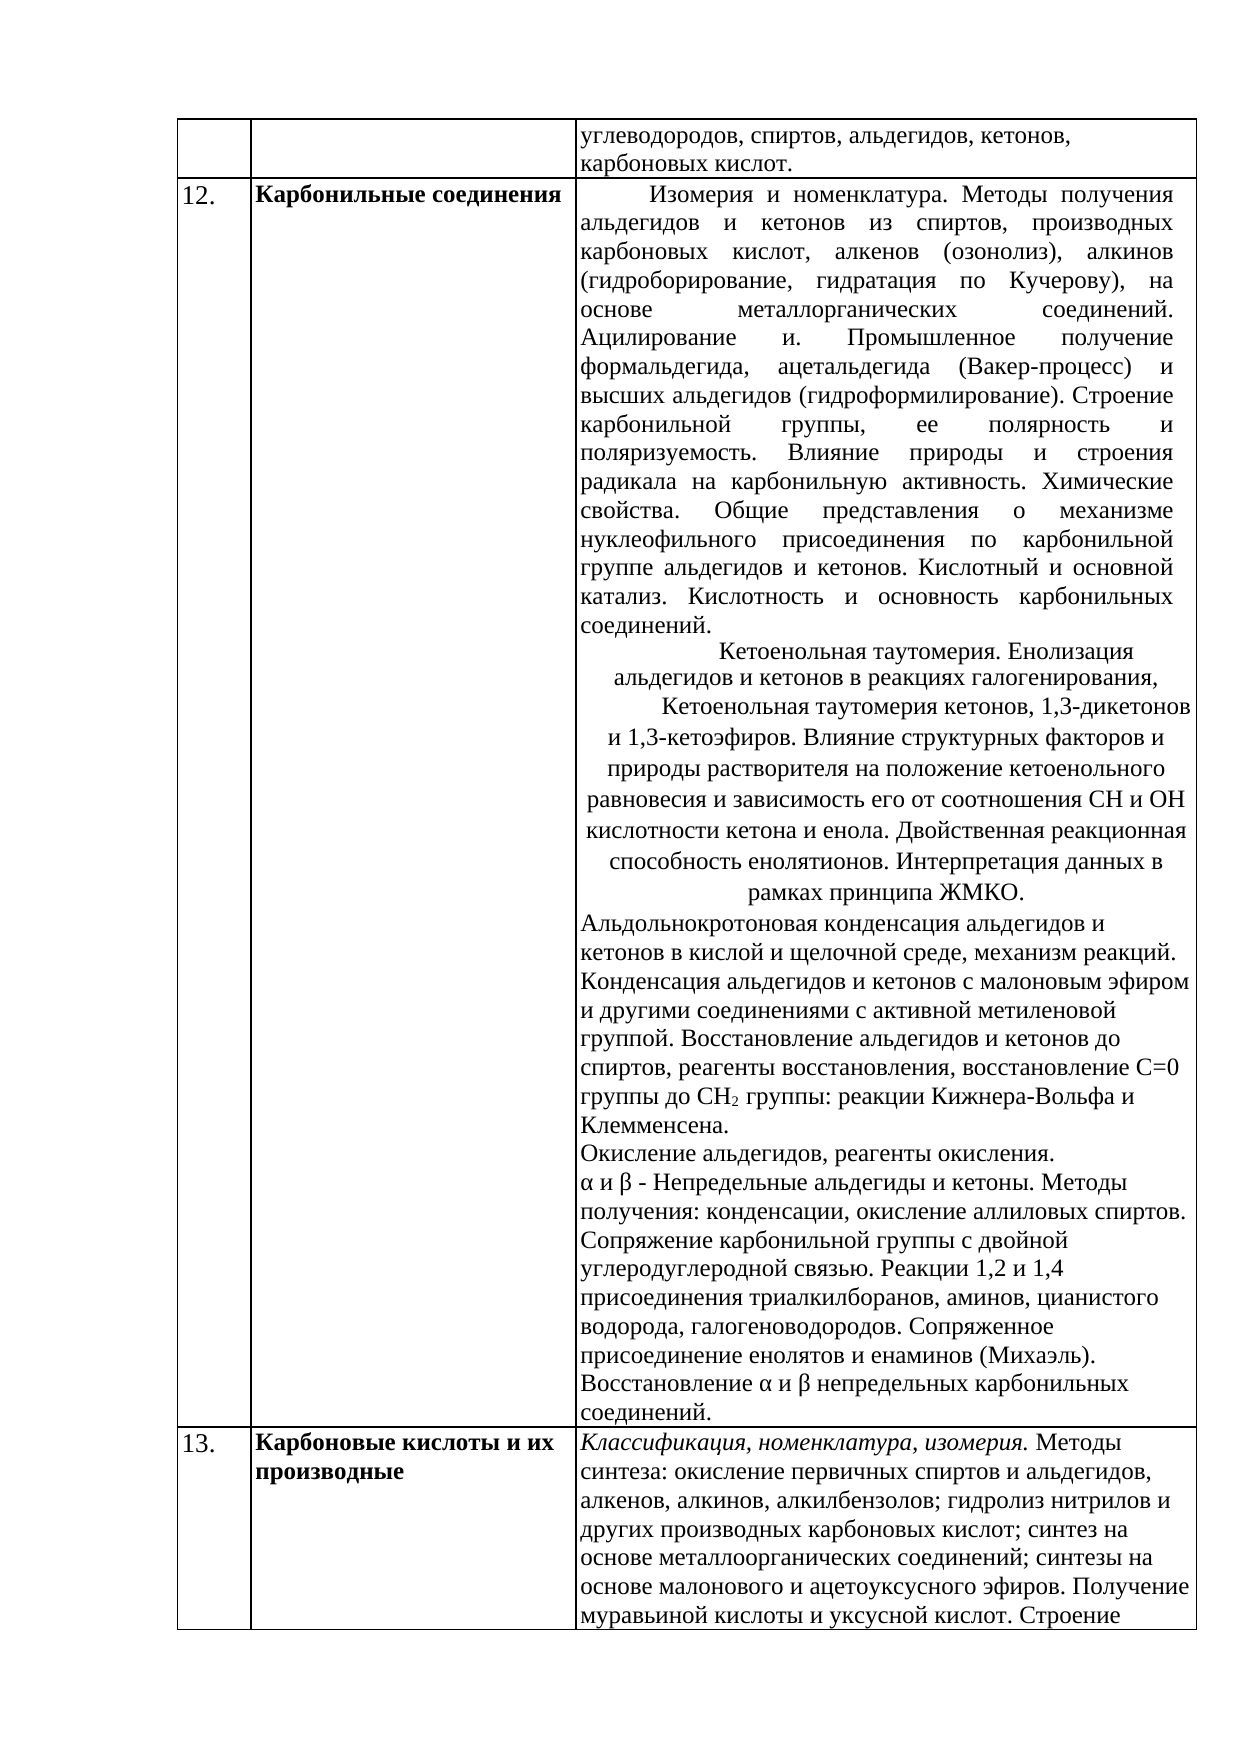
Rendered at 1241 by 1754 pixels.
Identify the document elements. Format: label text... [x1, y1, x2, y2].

table_cell Изомерия и номенклатура. Методы получения альдегидов и кетонов из спиртов, производных карбоновых кислот, алкенов (озонолиз), алкинов (гидроборирование, гидратация по Кучерову), на основе металлорганических соединений. Ацилирование и. Промышленное получение формальдегида, ацетальдегида (Вакер-процесс) и высших альдегидов (гидроформилирование). Строение карбонильной группы, ее полярность и поляризуемость. Влияние природы и строения радикала на карбонильную активность. Химические свойства. Общие представления о механизме нуклеофильного присоединения по карбонильной группе альдегидов и кетонов. Кислотный и основной катализ. Кислотность и основность карбонильных соединений. Кетоенольная таутомерия. Енолизация альдегидов и кетонов в реакциях галогенирования, Кетоенольная таутомерия кетонов, 1,3-дикетонов и 1,3-кетоэфиров. Влияние структурных факторов и природы растворителя на положение кетоенольного равновесия и зависимость его от соотношения СН и ОН кислотности кетона и енола. Двойственная реакционная способность енолятионов. Интерпретация данных в рамках принципа ЖМКО. Альдольнокротоновая конденсация альдегидов и кетонов в кислой и щелочной среде, механизм реакций. Конденсация альдегидов и кетонов с малоновым эфиром и другими соединениями с активной метиленовой группой. Восстановление альдегидов и кетонов до спиртов, реагенты восстановления, восстановление С=0 группы до СН2 группы: реакции Кижнера-Вольфа и Клемменсена. Окисление альдегидов, реагенты окисления. α и β - Непредельные альдегиды и кетоны. Методы получения: конденсации, окисление аллиловых спиртов. Сопряжение карбонильной группы с двойной углеродуглеродной связью. Реакции 1,2 и 1,4 присоединения триалкилборанов, аминов, цианистого водорода, галогеноводородов. Сопряженное присоединение енолятов и енаминов (Михаэль). Восстановление α и β непредельных карбонильных соединений. [577, 179, 1196, 1426]
table_cell Карбонильные соединения [252, 179, 575, 1426]
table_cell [252, 1428, 575, 1629]
table_cell [178, 1428, 250, 1629]
table_cell [178, 120, 250, 177]
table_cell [252, 120, 575, 177]
table_cell [178, 179, 250, 1426]
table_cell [577, 1428, 1196, 1629]
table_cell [577, 120, 1196, 177]
